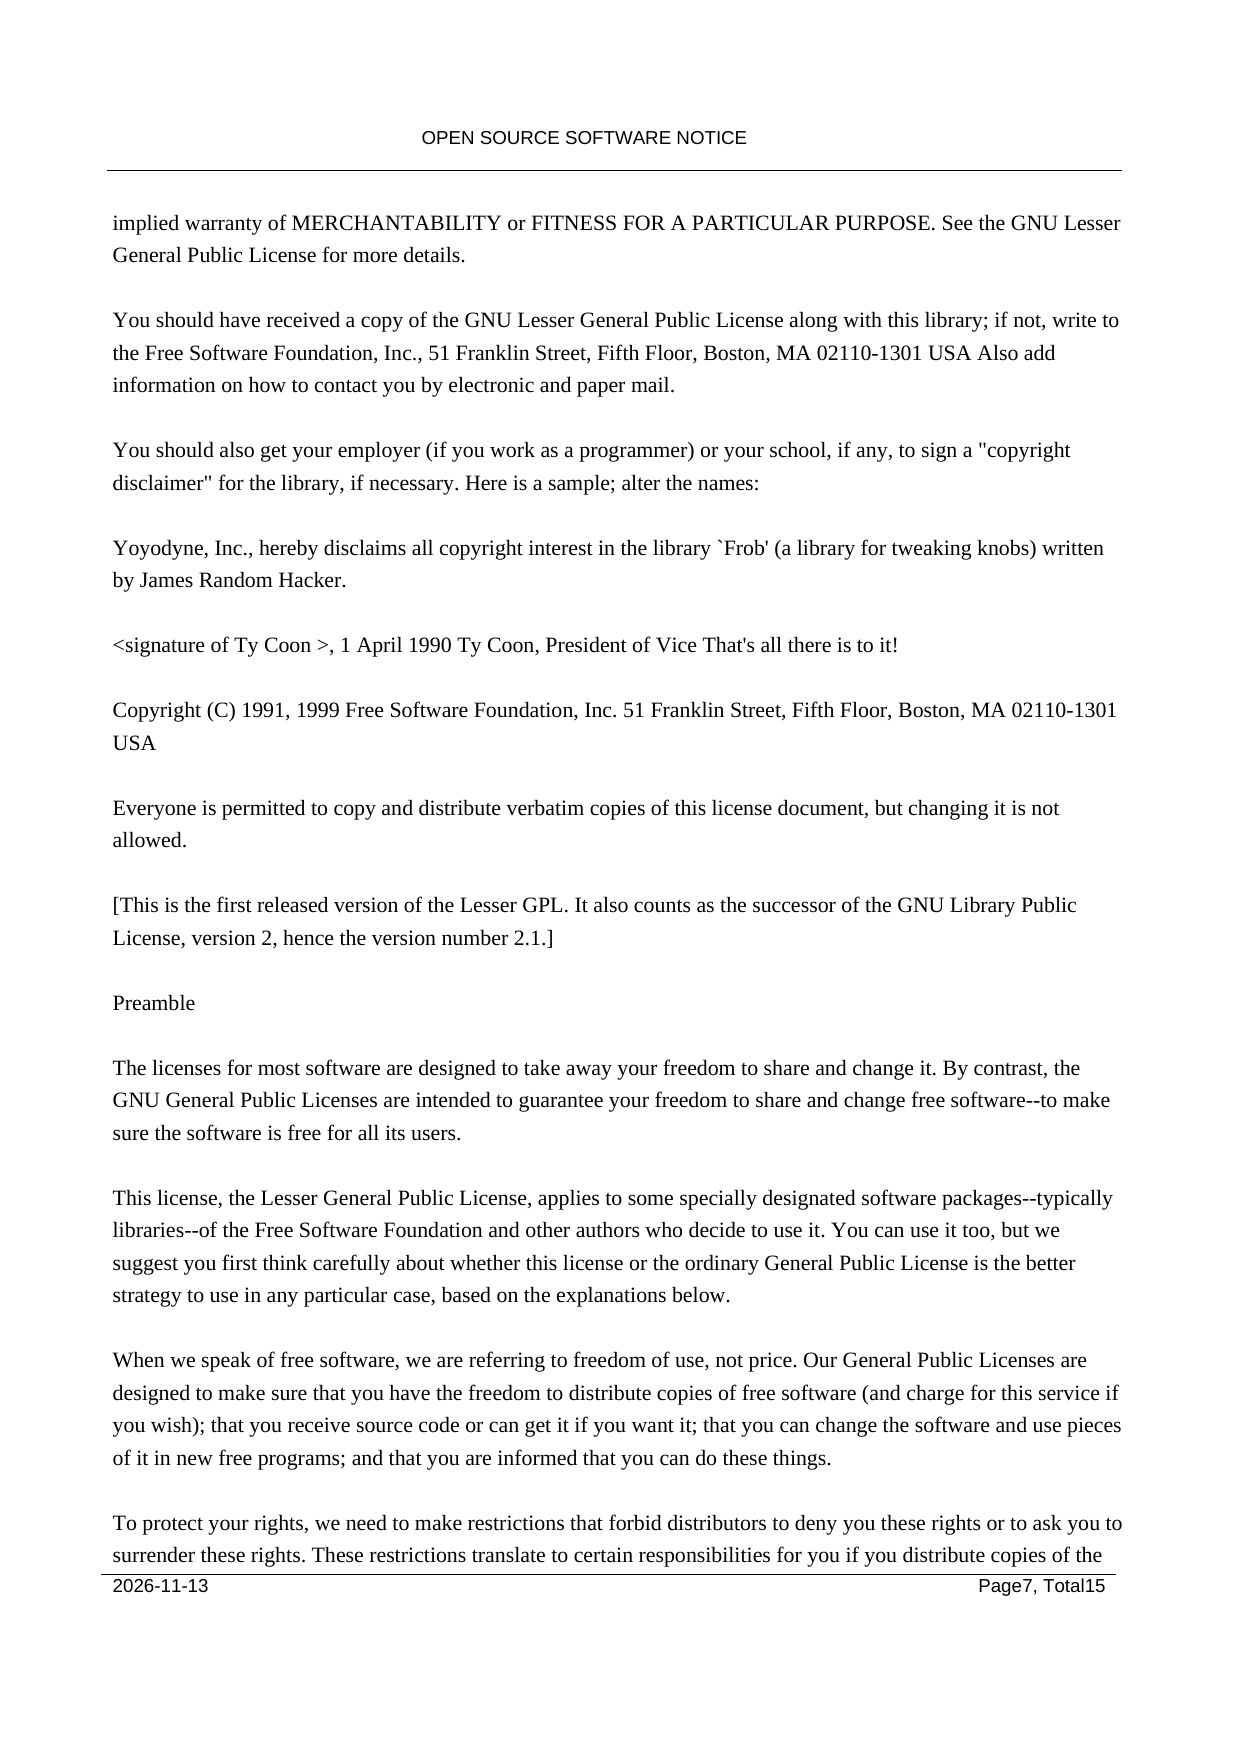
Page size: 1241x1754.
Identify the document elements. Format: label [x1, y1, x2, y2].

text [112, 206, 1128, 1571]
